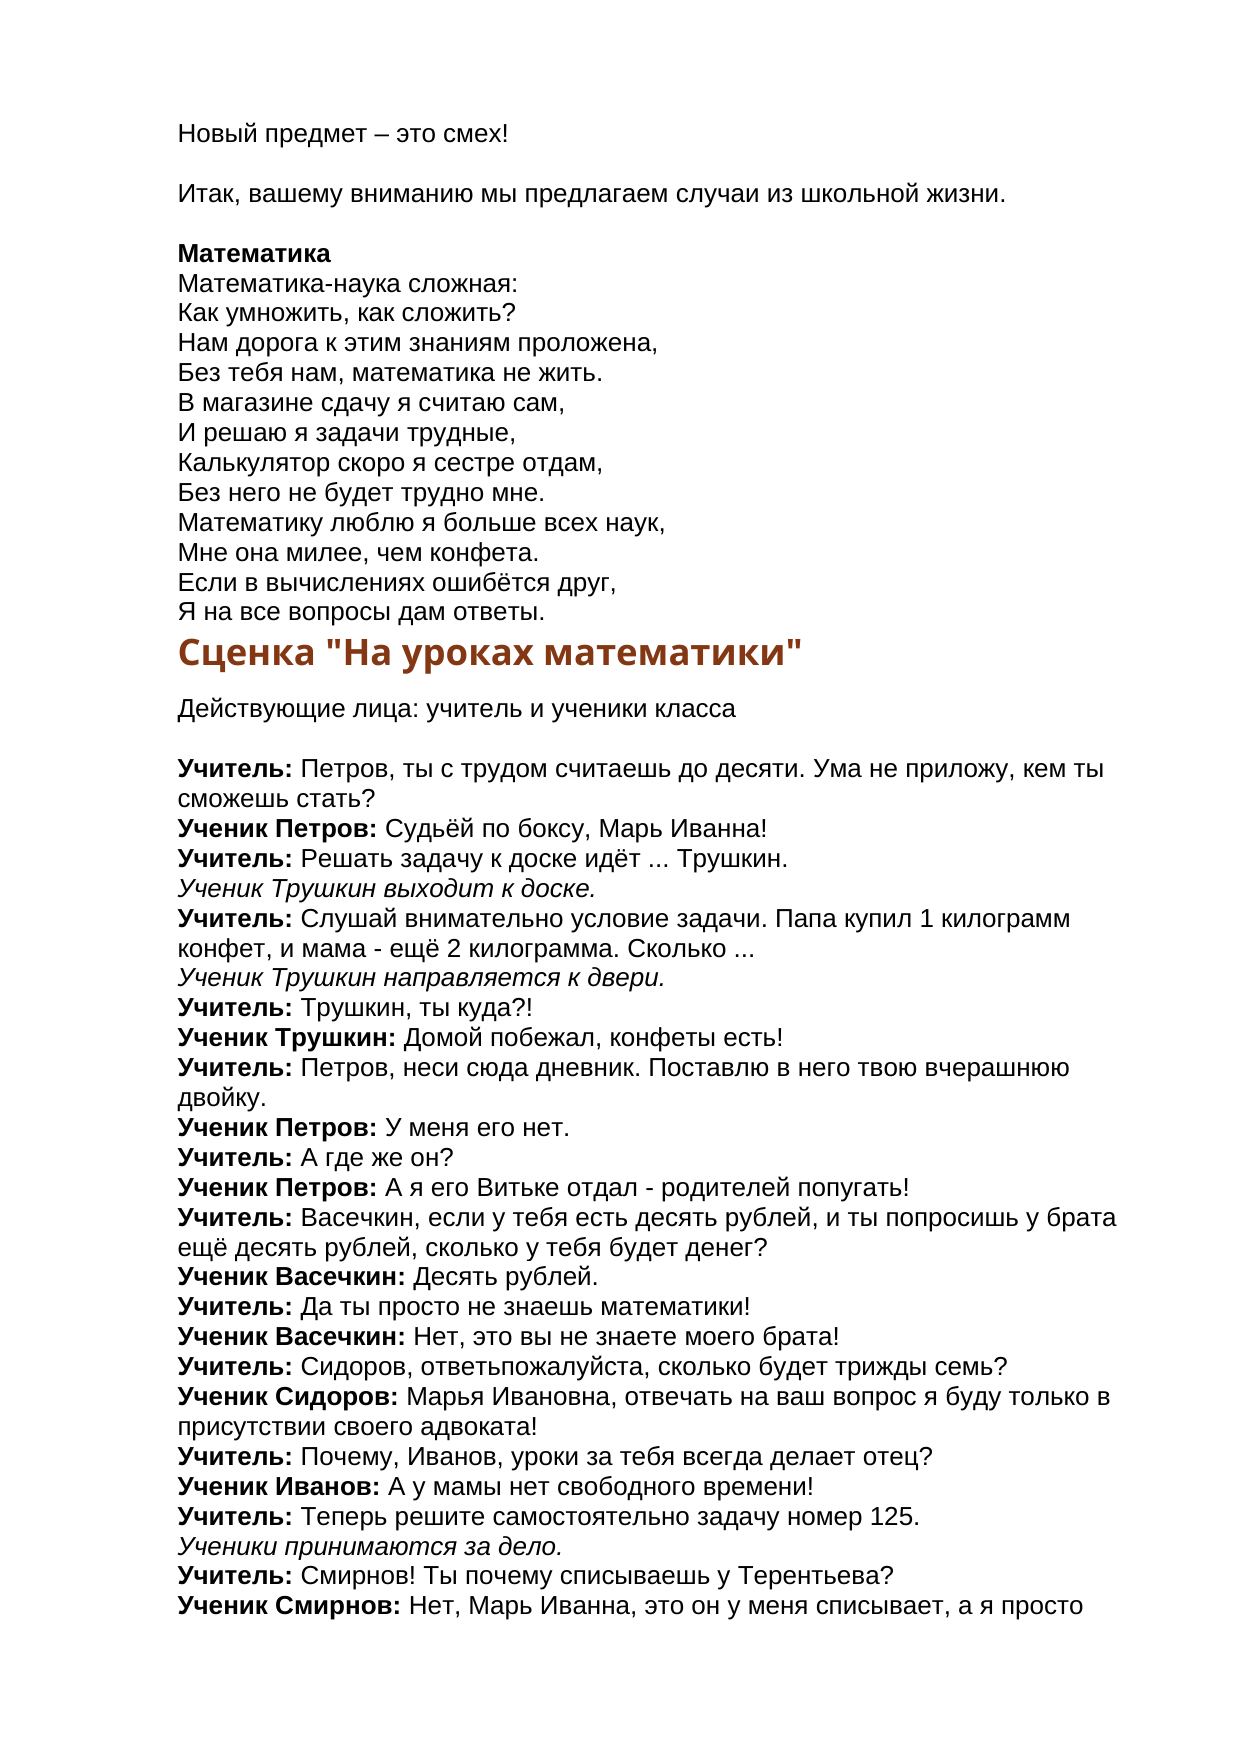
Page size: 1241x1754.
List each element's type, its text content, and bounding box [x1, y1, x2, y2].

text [177, 118, 1152, 626]
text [177, 693, 1152, 1620]
text Сценка "На уроках математики" [177, 626, 1152, 676]
